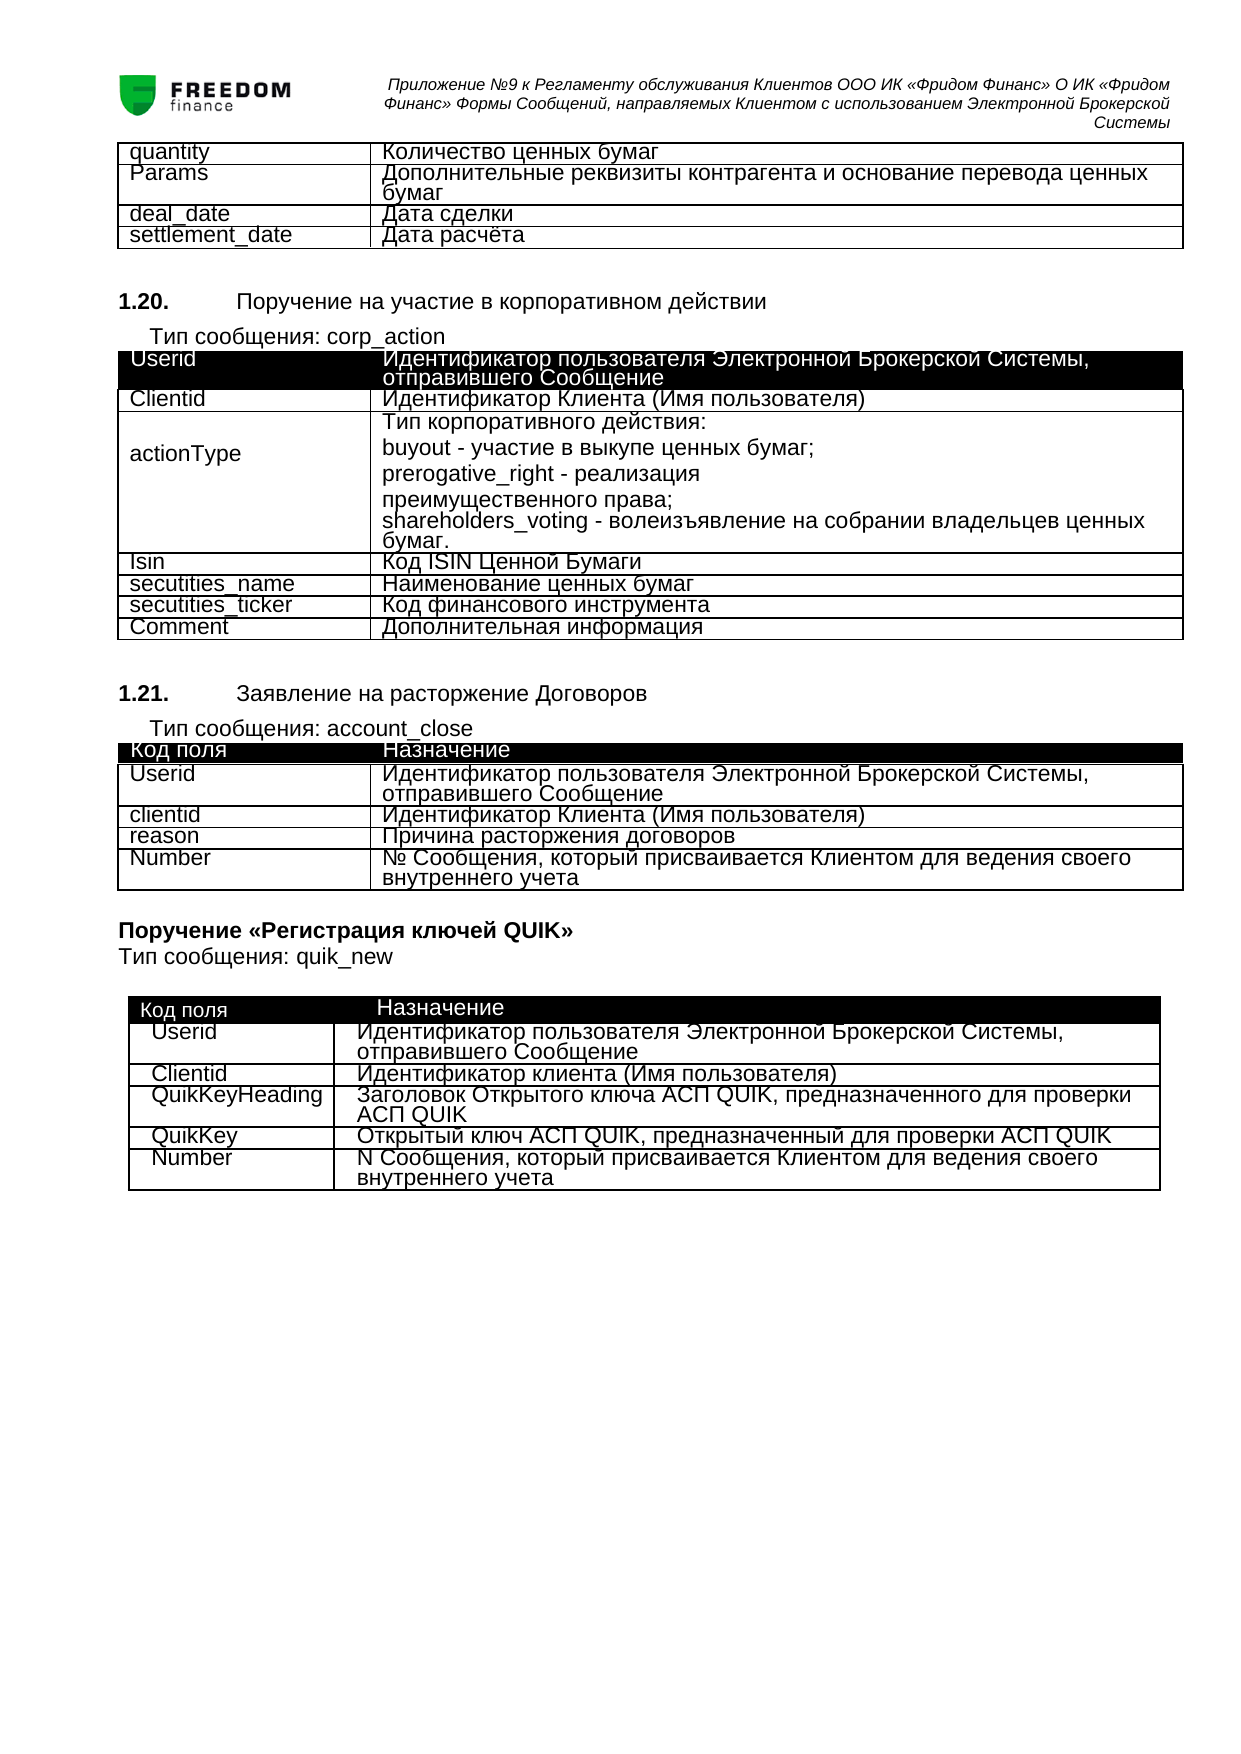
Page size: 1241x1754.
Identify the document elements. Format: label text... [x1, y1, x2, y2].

table_cell Наименование ценных бумаг [371, 576, 1182, 595]
table_cell Причина расторжения договоров [371, 828, 1182, 848]
table_cell Дата расчёта [395, 227, 1182, 247]
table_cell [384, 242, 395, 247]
text Тип сообщения: account_close [149, 719, 1181, 741]
text Тип сообщения: corp_action [149, 328, 1181, 349]
table_header Назначение [335, 998, 1159, 1022]
table_cell Дата сделки [395, 206, 1182, 226]
table_cell Дополнительная информация [602, 619, 1182, 639]
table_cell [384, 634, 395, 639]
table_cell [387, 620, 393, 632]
table_cell Number [119, 850, 370, 889]
table_cell Идентификатор Клиента (Имя пользователя) [859, 390, 1182, 411]
text Поручение «Регистрация ключей QUIK» [118, 917, 1181, 943]
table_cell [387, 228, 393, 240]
table_cell Идентификатор пользователя Электронной Брокерской Системы, отправившего Сообщение [371, 765, 1182, 805]
table_cell actionType [119, 412, 370, 552]
table_cell Идентификатор Клиента (Имя пользователя) [859, 807, 1182, 827]
table_cell clientid [119, 807, 370, 827]
table_cell Идентификатор Клиента (Имя пользователя) [470, 807, 656, 827]
table_cell Comment [119, 619, 370, 639]
table_cell Идентификатор Клиента (Имя пользователя) [470, 390, 656, 411]
table_cell Isin [119, 554, 370, 574]
table_cell Дополнительная информация [395, 619, 601, 639]
table_cell QuikKeyHeading [130, 1087, 333, 1126]
table_cell Number [130, 1150, 333, 1189]
table_header Назначение [371, 743, 1183, 763]
table_cell secutities_name [119, 576, 370, 595]
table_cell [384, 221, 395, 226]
table_cell Открытый ключ АСП QUIK, предназначенный для проверки АСП QUIK [335, 1128, 1159, 1148]
table_cell deal_date [119, 206, 370, 226]
table_cell Идентификатор Клиента (Имя пользователя) [654, 807, 861, 827]
table_cell Тип корпоративного действия: buyout - участие в выкупе ценных бумаг; prerogative_right - реализация преимущественного права; shareholders_voting - волеизъявление на собрании владельцев ценных бумаг. [371, 412, 1182, 552]
table_cell Идентификатор пользователя Электронной Брокерской Системы, отправившего Сообщение [335, 1024, 1159, 1063]
table_cell Идентификатор клиента (Имя пользователя) [832, 1065, 1159, 1085]
picture [118, 75, 294, 116]
table_header Код поля [118, 743, 371, 763]
table_cell Количество ценных бумаг [371, 144, 1182, 163]
table_cell Код финансового инструмента [437, 597, 1182, 617]
table_cell Заголовок Открытого ключа АСП QUIK, предназначенного для проверки АСП QUIK [335, 1087, 1159, 1126]
table_cell Код ISIN Ценной Бумаги [371, 554, 493, 574]
table_cell Clientid [130, 1065, 333, 1085]
table_cell QuikKey [130, 1128, 333, 1148]
table_cell Clientid [119, 390, 370, 411]
table_cell Userid [130, 1024, 333, 1063]
table_cell Params [119, 165, 370, 204]
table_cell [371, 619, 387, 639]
table_cell N Сообщения, который присваивается Клиентом для ведения своего внутреннего учета [335, 1150, 1159, 1189]
text Заявление на расторжение Договоров [118, 680, 1181, 706]
table_header Userid [118, 351, 371, 389]
table_cell Идентификатор Клиента (Имя пользователя) [654, 390, 861, 411]
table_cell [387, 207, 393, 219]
table_cell quantity [119, 144, 370, 163]
table_header Код поля [130, 998, 333, 1022]
table_cell reason [119, 828, 370, 848]
table_cell Userid [119, 765, 370, 805]
table_header Идентификатор пользователя Электронной Брокерской Системы, отправившего Сообщение [371, 351, 1183, 389]
table_cell Идентификатор клиента (Имя пользователя) [626, 1065, 833, 1085]
table_cell settlement_date [119, 227, 370, 247]
table_cell Дополнительные реквизиты контрагента и основание перевода ценных бумаг [371, 165, 1182, 204]
table_cell secutities_ticker [119, 597, 370, 617]
table_cell № Сообщения, который присваивается Клиентом для ведения своего внутреннего учета [371, 850, 1182, 889]
text Поручение на участие в корпоративном действии [118, 288, 1181, 315]
table_cell Идентификатор клиента (Имя пользователя) [445, 1065, 628, 1085]
table_cell Код ISIN Ценной Бумаги [493, 554, 1182, 574]
text Тип сообщения: quik_new [118, 943, 1181, 970]
